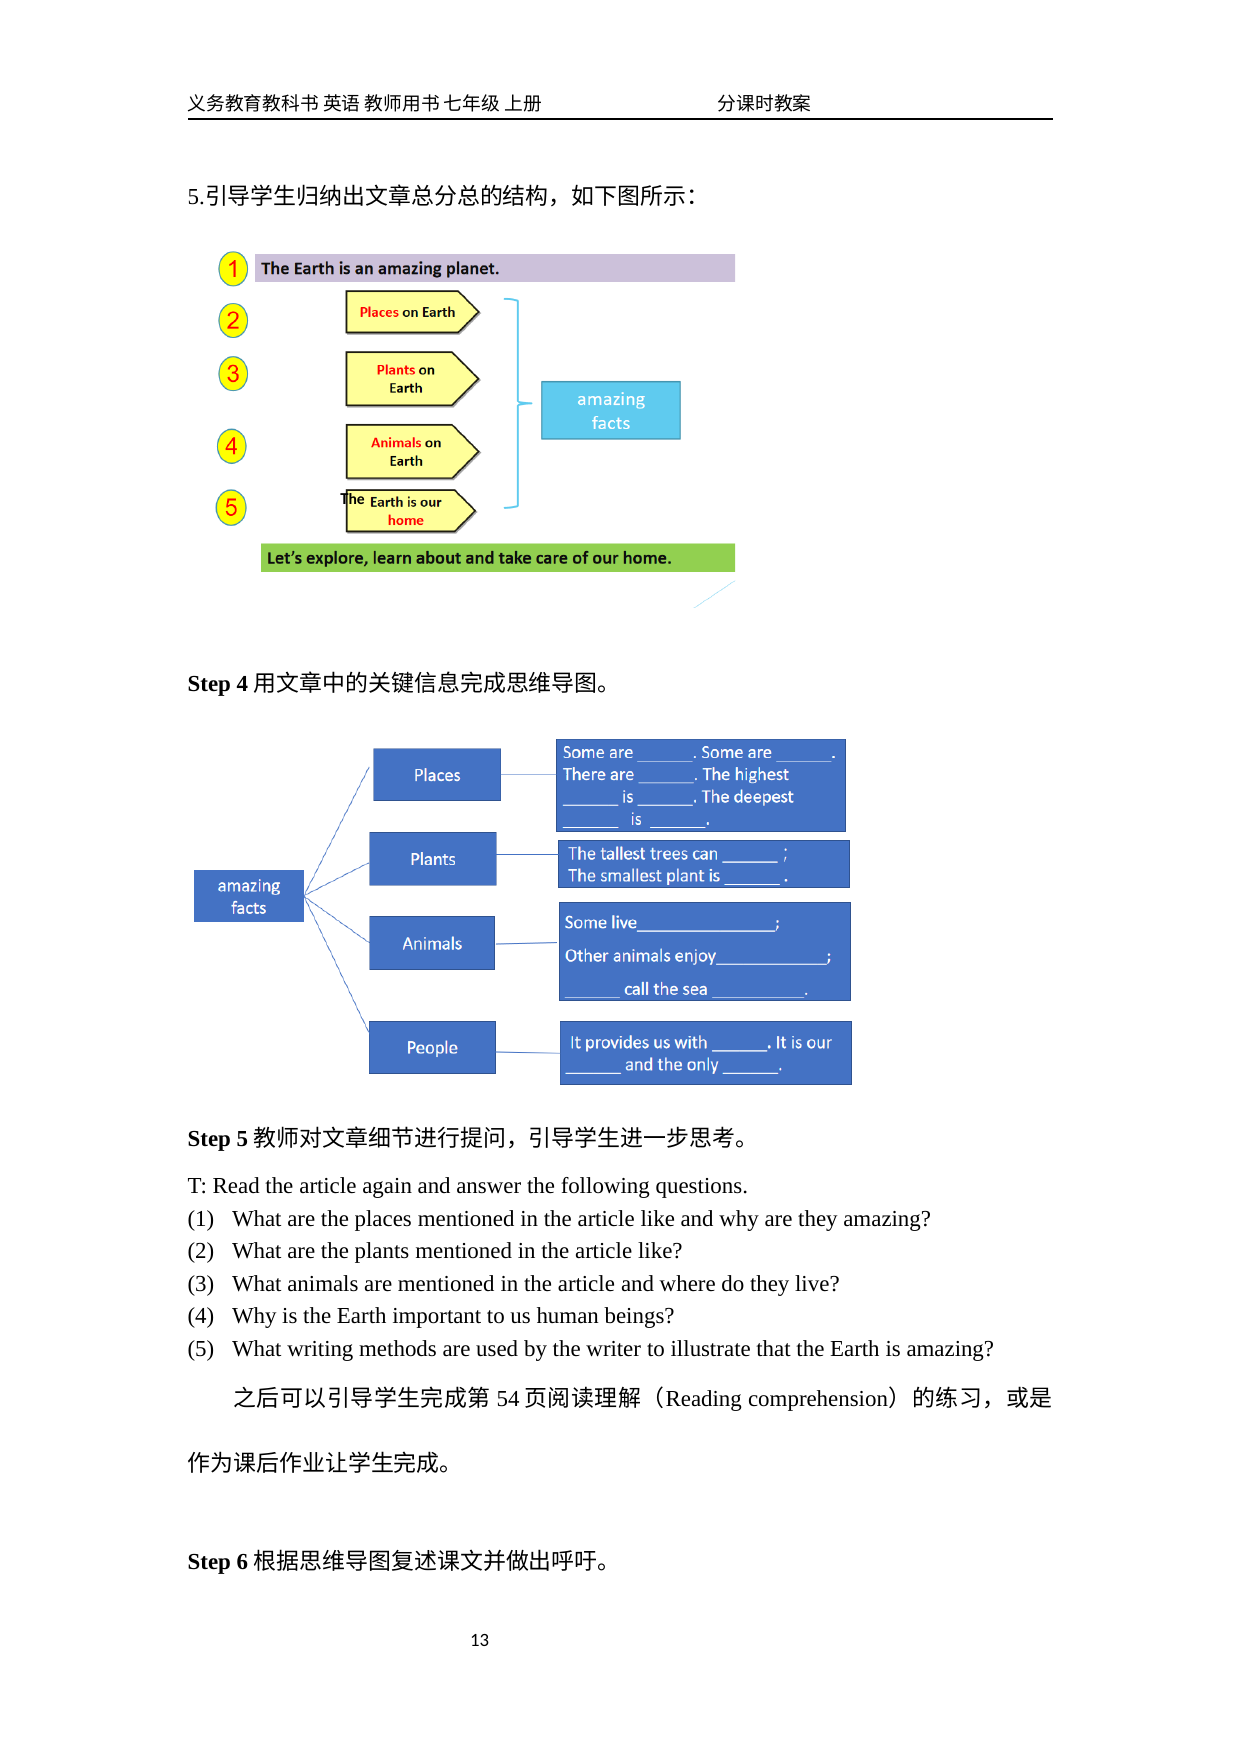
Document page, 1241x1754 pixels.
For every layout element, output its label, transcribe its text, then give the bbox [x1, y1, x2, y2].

text Step 5 教师对文章细节进行提问，引导学生进一步思考。 [187, 1104, 1053, 1169]
list 5.引导学生归纳出文章总分总的结构，如下图所示： [187, 162, 1053, 227]
text 之后可以引导学生完成第54页阅读理解（Reading comprehension）的练习，或是作为课后作业让学生完成。 [187, 1364, 1053, 1494]
picture [187, 227, 736, 608]
list What are the places mentioned in the article like and why are they amazing? [187, 1202, 1053, 1234]
list What animals are mentioned in the article and where do they live? [187, 1267, 1053, 1299]
list Why is the Earth important to us human beings? [187, 1299, 1053, 1332]
list What writing methods are used by the writer to illustrate that the Earth is amazing? [187, 1332, 1053, 1364]
text T: Read the article again and answer the following questions. [187, 1169, 1053, 1202]
list Step 4 用文章中的关键信息完成思维导图。 [187, 649, 1053, 714]
text Step 6 根据思维导图复述课文并做出呼吁。 [187, 1527, 1053, 1592]
list What are the plants mentioned in the article like? [187, 1234, 1053, 1267]
picture [187, 727, 861, 1092]
